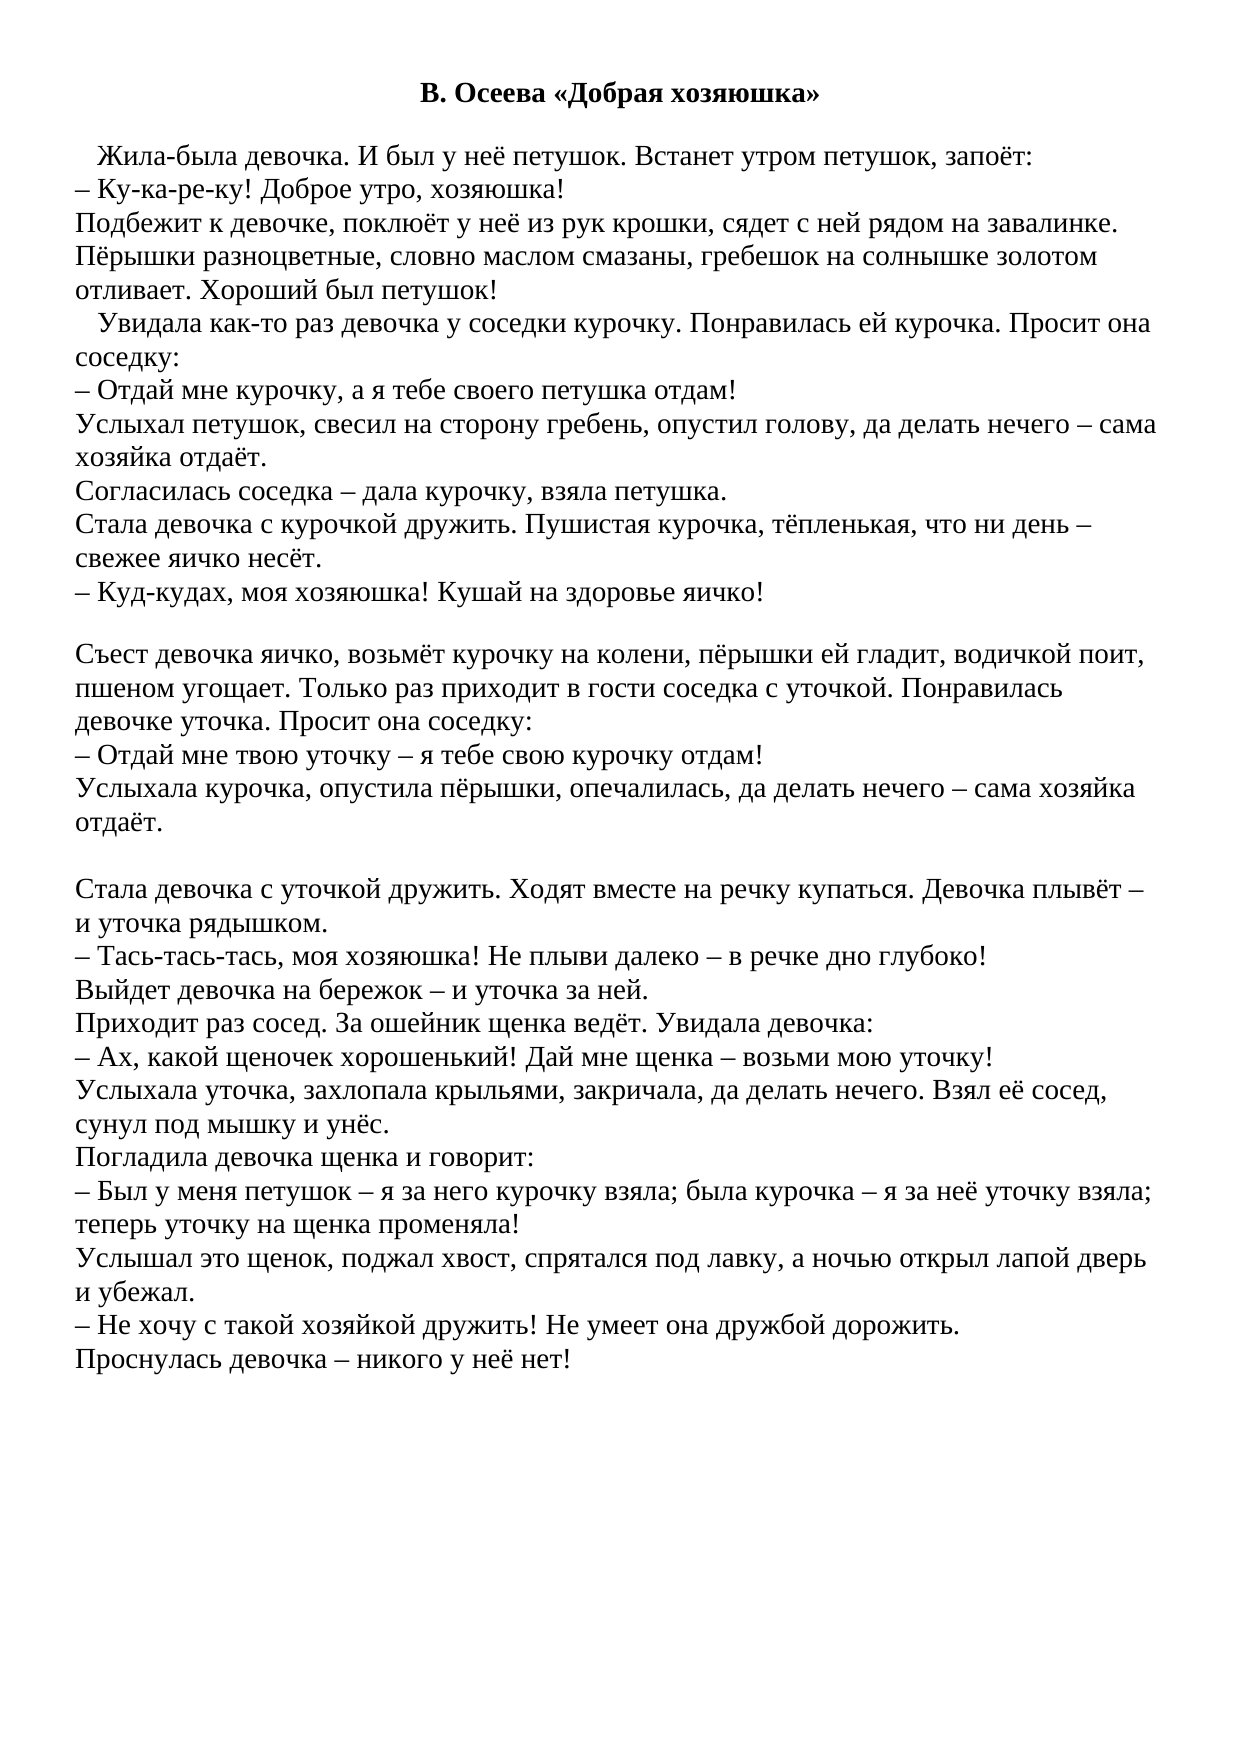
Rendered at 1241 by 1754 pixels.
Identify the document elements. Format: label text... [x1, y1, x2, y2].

text Жила-была девочка. И был у неё петушок. Встанет утром петушок, запоёт: – Ку-ка-ре-ку! Доброе утро, хозяюшка! Подбежит к девочке, поклюёт у неё из рук крошки, сядет с ней рядом на завалинке. Пёрышки разноцветные, словно маслом смазаны, гребешок на солнышке золотом отливает. Хороший был петушок! Увидала как-то раз девочка у соседки курочку. Понравилась ей курочка. Просит она соседку: – Отдай мне курочку, а я тебе своего петушка отдам! Услыхал петушок, свесил на сторону гребень, опустил голову, да делать нечего – сама хозяйка отдаёт. Согласилась соседка – дала курочку, взяла петушка. Стала девочка с курочкой дружить. Пушистая курочка, тёпленькая, что ни день – свежее яичко несёт. – Куд-кудах, моя хозяюшка! Кушай на здоровье яичко! [75, 138, 1165, 607]
text Съест девочка яичко, возьмёт курочку на колени, пёрышки ей гладит, водичкой поит, пшеном угощает. Только раз приходит в гости соседка с уточкой. Понравилась девочке уточка. Просит она соседку: – Отдай мне твою уточку – я тебе свою курочку отдам! Услыхала курочка, опустила пёрышки, опечалилась, да делать нечего – сама хозяйка отдаёт. Стала девочка с уточкой дружить. Ходят вместе на речку купаться. Девочка плывёт – и уточка рядышком. – Тась-тась-тась, моя хозяюшка! Не плыви далеко – в речке дно глубоко! Выйдет девочка на бережок – и уточка за ней. Приходит раз сосед. За ошейник щенка ведёт. Увидала девочка: – Ах, какой щеночек хорошенький! Дай мне щенка – возьми мою уточку! Услыхала уточка, захлопала крыльями, закричала, да делать нечего. Взял её сосед, сунул под мышку и унёс. Погладила девочка щенка и говорит: – Был у меня петушок – я за него курочку взяла; была курочка – я за неё уточку взяла; теперь уточку на щенка променяла! Услышал это щенок, поджал хвост, спрятался под лавку, а ночью открыл лапой дверь и убежал. – Не хочу с такой хозяйкой дружить! Не умеет она дружбой дорожить. Проснулась девочка – никого у неё нет! [75, 636, 1165, 1374]
text В. Осеева «Добрая хозяюшка» [75, 75, 1165, 108]
